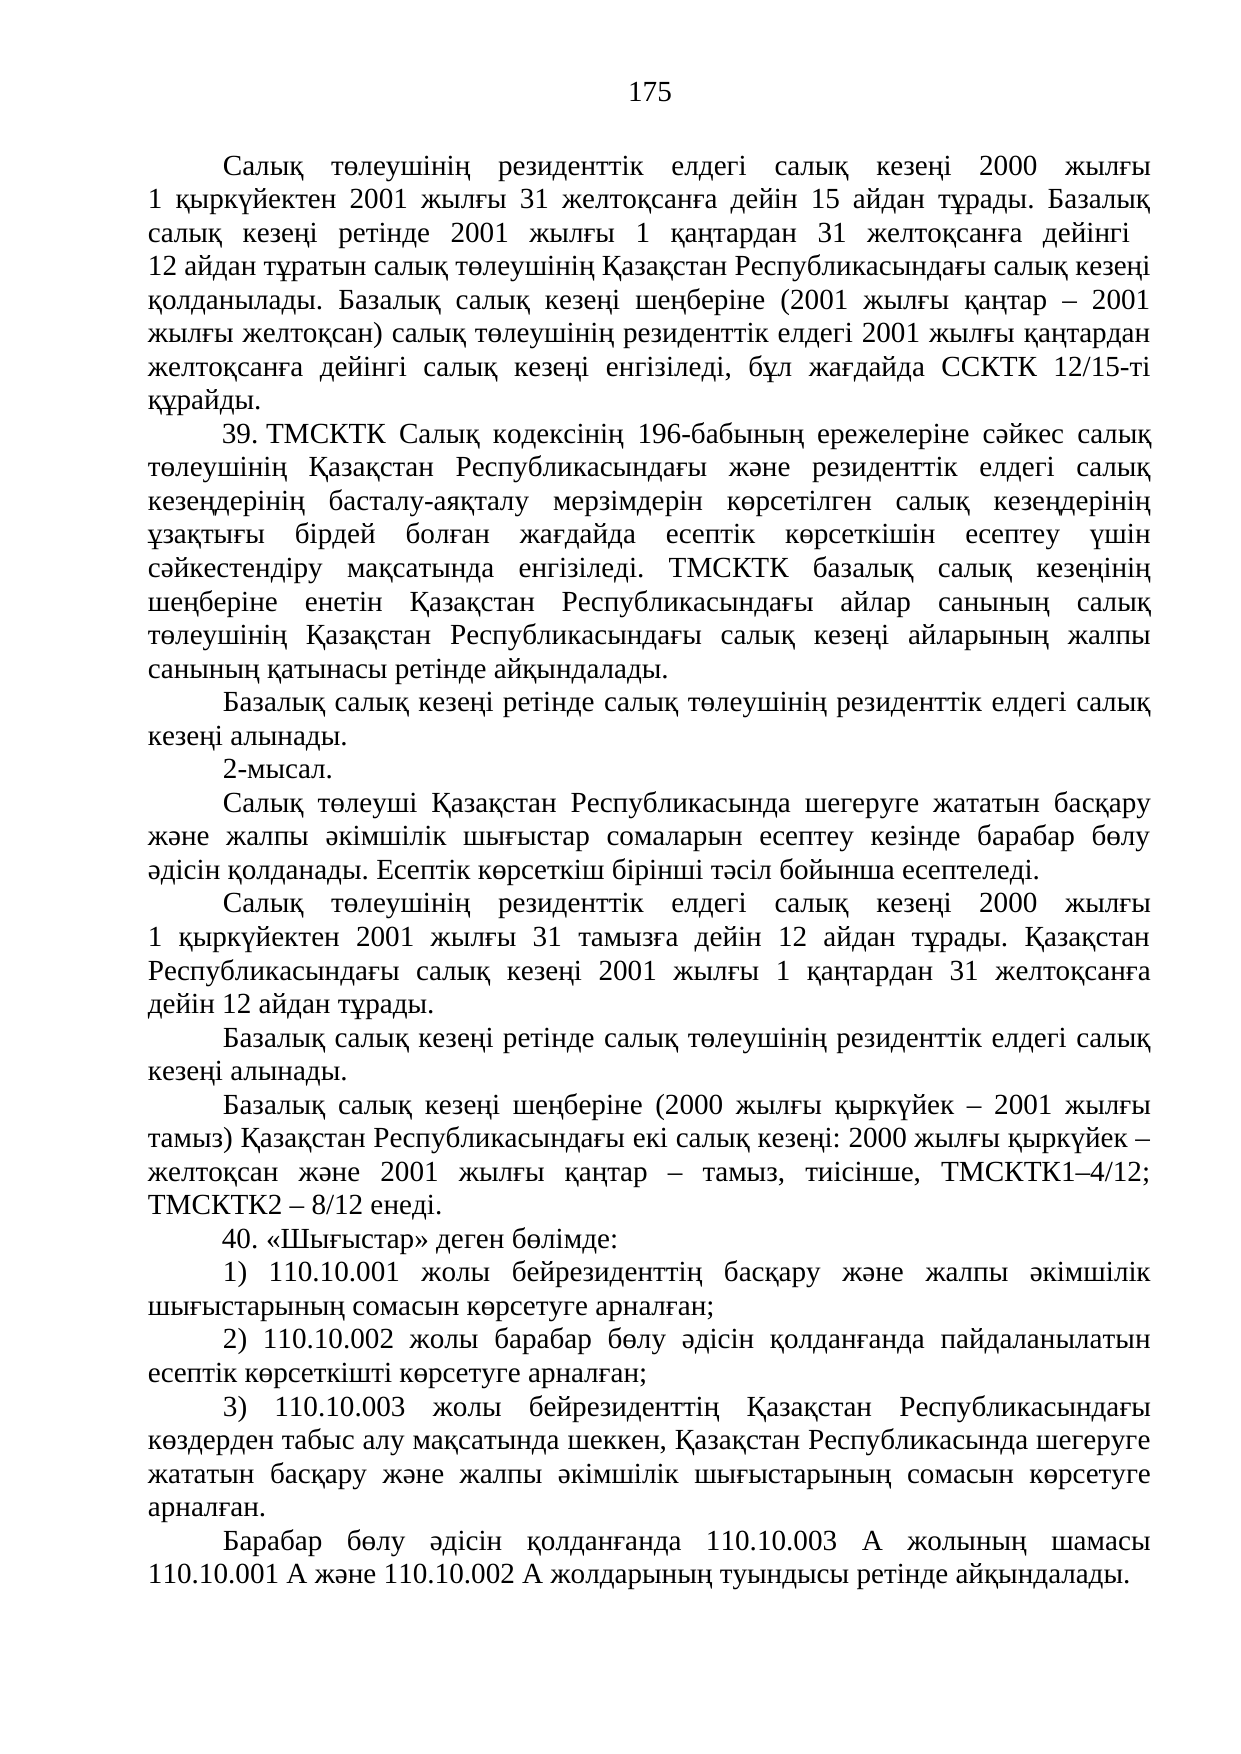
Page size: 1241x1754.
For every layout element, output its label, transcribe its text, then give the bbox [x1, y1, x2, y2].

text Базалық салық кезеңі шеңберіне (2000 жылғы қыркүйек – 2001 жылғы тамыз) Қазақстан Республикасындағы екі салық кезеңі: 2000 жылғы қыркүйек –желтоқсан және 2001 жылғы қаңтар – тамыз, тиісінше, ТМСКТК1–4/12; ТМСКТК2 – 8/12 енеді. [148, 1087, 1152, 1221]
text 3) 110.10.003 жолы бейрезиденттің Қазақстан Республикасындағы көздерден табыс алу мақсатында шеккен, Қазақстан Республикасында шегеруге жататын басқару және жалпы әкімшілік шығыстарының сомасын көрсетуге арналған. [148, 1389, 1152, 1523]
text Барабар бөлу әдісін қолданғанда 110.10.003 А жолының шамасы 110.10.001 А және 110.10.002 А жолдарының туындысы ретінде айқындалады. [148, 1523, 1152, 1590]
text Салық төлеушінің резиденттік елдегі салық кезеңі 2000 жылғы 1 қыркүйектен 2001 жылғы 31 желтоқсанға дейін 15 айдан тұрады. Базалық салық кезеңі ретінде 2001 жылғы 1 қаңтардан 31 желтоқсанға дейінгі 12 айдан тұратын салық төлеушінің Қазақстан Республикасындағы салық кезеңі қолданылады. Базалық салық кезеңі шеңберіне (2001 жылғы қаңтар – 2001 жылғы желтоқсан) салық төлеушінің резиденттік елдегі 2001 жылғы қаңтардан желтоқсанға дейінгі салық кезеңі енгізіледі, бұл жағдайда ССКТК 12/15-ті құрайды. [148, 148, 1152, 416]
text Базалық салық кезеңі ретінде салық төлеушінің резиденттік елдегі салық кезеңі алынады. [148, 1020, 1152, 1087]
list «Шығыстар» деген бөлімде: [148, 1221, 1152, 1254]
text 2-мысал. [148, 751, 1152, 785]
text Салық төлеушінің резиденттік елдегі салық кезеңі 2000 жылғы 1 қыркүйектен 2001 жылғы 31 тамызға дейін 12 айдан тұрады. Қазақстан Республикасындағы салық кезеңі 2001 жылғы 1 қаңтардан 31 желтоқсанға дейін 12 айдан тұрады. [148, 886, 1152, 1020]
text 2) 110.10.002 жолы барабар бөлу әдісін қолданғанда пайдаланылатын есептік көрсеткішті көрсетуге арналған; [148, 1322, 1152, 1389]
text Базалық салық кезеңі ретінде салық төлеушінің резиденттік елдегі салық кезеңі алынады. [148, 684, 1152, 751]
list ТМСКТК Салық кодексінің 196-бабының ережелеріне сәйкес салық төлеушінің Қазақстан Республикасындағы және резиденттік елдегі салық кезеңдерінің басталу-аяқталу мерзімдерін көрсетілген салық кезеңдерінің ұзақтығы бірдей болған жағдайда есептік көрсеткішін есептеу үшін сәйкестендіру мақсатында енгізіледі. ТМСКТК базалық салық кезеңінің шеңберіне енетін Қазақстан Республикасындағы айлар санының салық төлеушінің Қазақстан Республикасындағы салық кезеңі айларының жалпы санының қатынасы ретінде айқындалады. [148, 416, 1152, 684]
text Салық төлеуші Қазақстан Республикасында шегеруге жататын басқару және жалпы әкімшілік шығыстар сомаларын есептеу кезінде барабар бөлу әдісін қолданады. Есептік көрсеткіш бірінші тәсіл бойынша есептеледі. [148, 785, 1152, 886]
text 1) 110.10.001 жолы бейрезиденттің басқару және жалпы әкімшілік шығыстарының сомасын көрсетуге арналған; [148, 1254, 1152, 1322]
